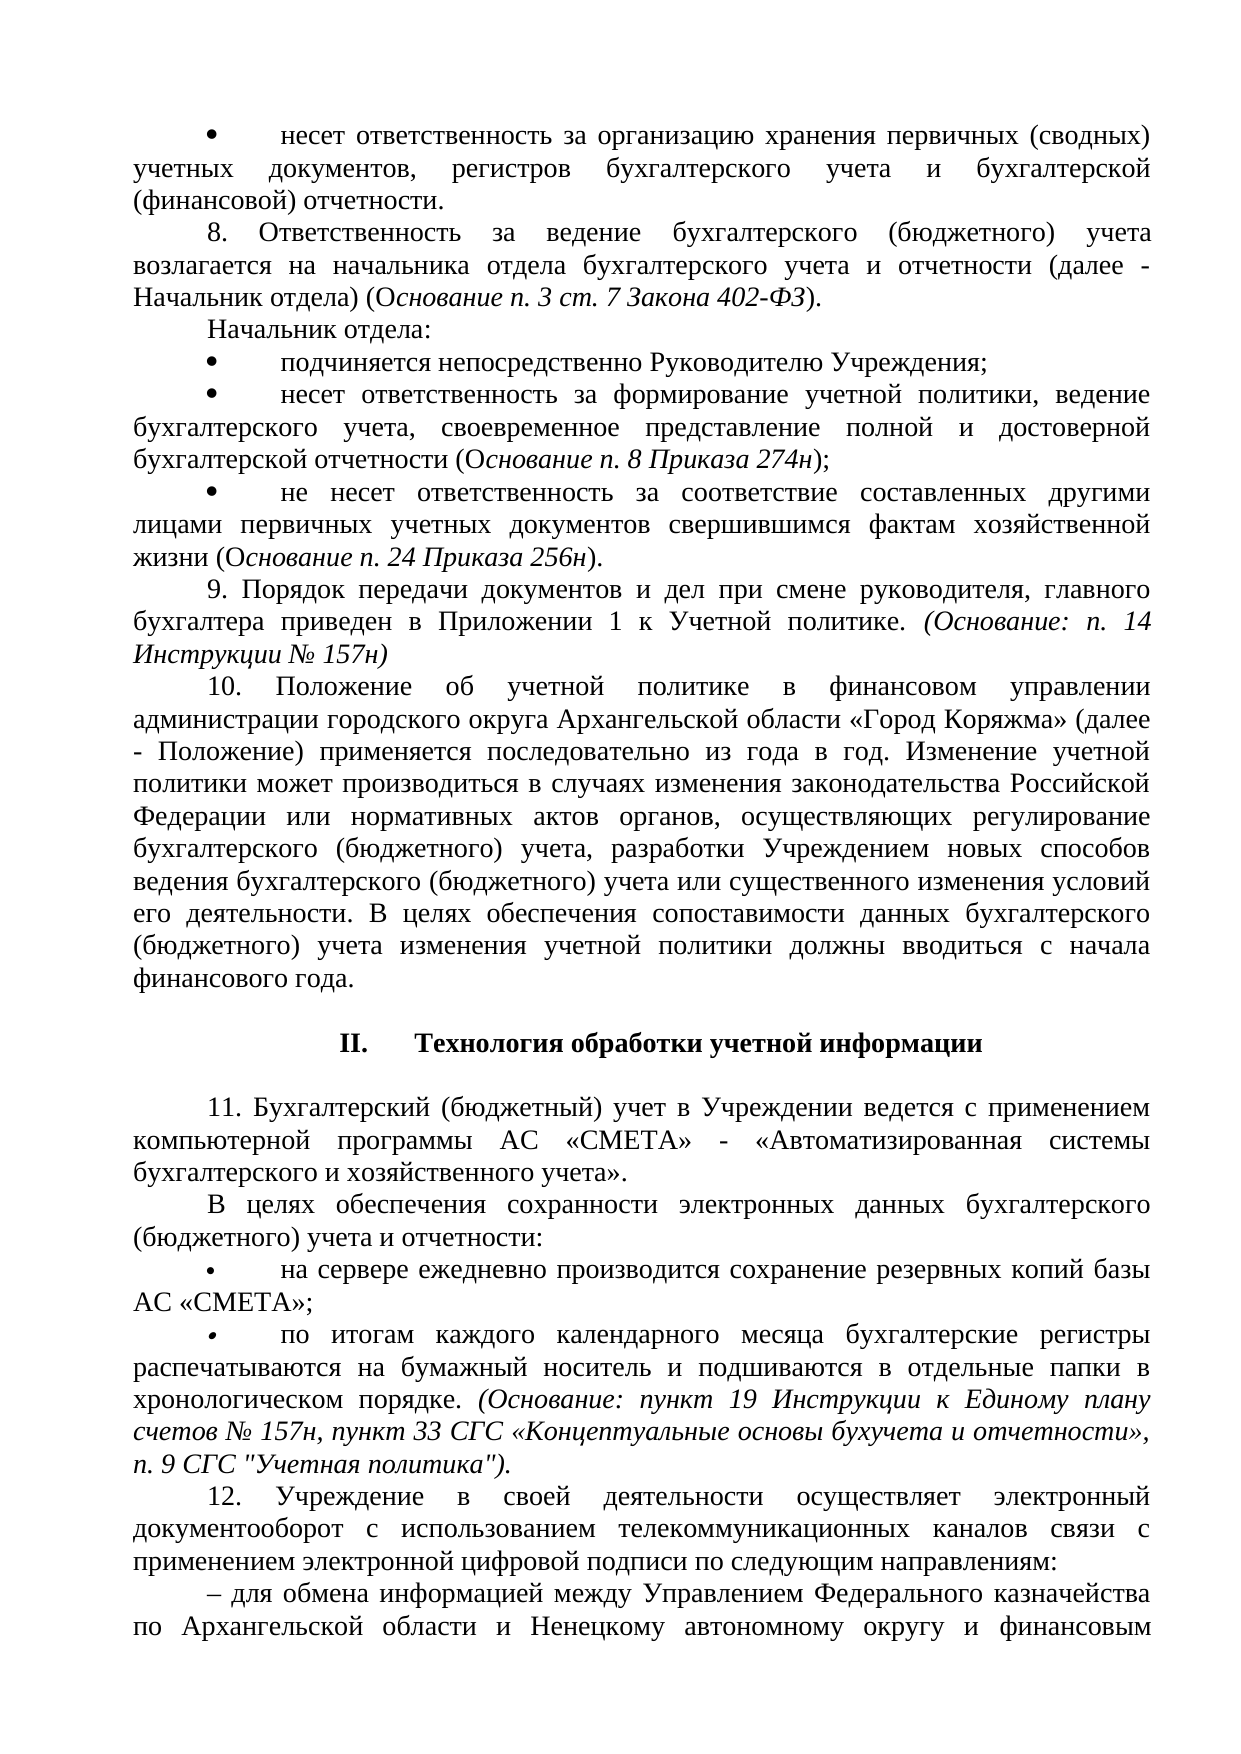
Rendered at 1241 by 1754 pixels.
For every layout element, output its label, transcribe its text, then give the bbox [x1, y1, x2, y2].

list несет ответственность за организацию хранения первичных (сводных) учетных документов, регистров бухгалтерского учета и бухгалтерской (финансовой) отчетности. [133, 118, 1152, 215]
text 11. Бухгалтерский (бюджетный) учет в Учреждении ведется с применением компьютерной программы АС «СМЕТА» - «Автоматизированная системы бухгалтерского и хозяйственного учета». [133, 1090, 1152, 1188]
text Начальник отдела: [133, 313, 1152, 345]
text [133, 1576, 1152, 1641]
text 10. Положение об учетной политике в финансовом управлении администрации городского округа Архангельской области «Город Коряжма» (далее - Положение) применяется последовательно из года в год. Изменение учетной политики может производиться в случаях изменения законодательства Российской Федерации или нормативных актов органов, осуществляющих регулирование бухгалтерского (бюджетного) учета, разработки Учреждением новых способов ведения бухгалтерского (бюджетного) учета или существенного изменения условий его деятельности. В целях обеспечения сопоставимости данных бухгалтерского (бюджетного) учета изменения учетной политики должны вводиться с начала финансового года. [133, 669, 1152, 993]
list Технология обработки учетной информации [170, 1026, 1152, 1058]
list несет ответственность за формирование учетной политики, ведение бухгалтерского учета, своевременное представление полной и достоверной бухгалтерской отчетности (Основание п. 8 Приказа 274н); [133, 377, 1152, 475]
list подчиняется непосредственно Руководителю Учреждения; [133, 345, 1152, 377]
text 8. Ответственность за ведение бухгалтерского (бюджетного) учета возлагается на начальника отдела бухгалтерского учета и отчетности (далее - Начальник отдела) (Основание п. 3 ст. 7 Закона 402-ФЗ). [133, 215, 1152, 313]
text 12. Учреждение в своей деятельности осуществляет электронный документооборот с использованием телекоммуникационных каналов связи с применением электронной цифровой подписи по следующим направлениям: [133, 1479, 1152, 1576]
list не несет ответственность за соответствие составленных другими лицами первичных учетных документов свершившимся фактам хозяйственной жизни (Основание п. 24 Приказа 256н). [133, 475, 1152, 572]
list по итогам каждого календарного месяца бухгалтерские регистры распечатываются на бумажный носитель и подшиваются в отдельные папки в хронологическом порядке. (Основание: пункт 19 Инструкции к Единому плану счетов № 157н, пункт 33 СГС «Концептуальные основы бухучета и отчетности», п. 9 СГС "Учетная политика"). [133, 1317, 1152, 1479]
text В целях обеспечения сохранности электронных данных бухгалтерского (бюджетного) учета и отчетности: [133, 1188, 1152, 1252]
list на сервере ежедневно производится сохранение резервных копий базы АС «СМЕТА»; [133, 1252, 1152, 1317]
subtitle 9. Порядок передачи документов и дел при смене руководителя, главного бухгалтера приведен в Приложении 1 к Учетной политике. (Основание: п. 14 Инструкции № 157н) [133, 572, 1152, 669]
